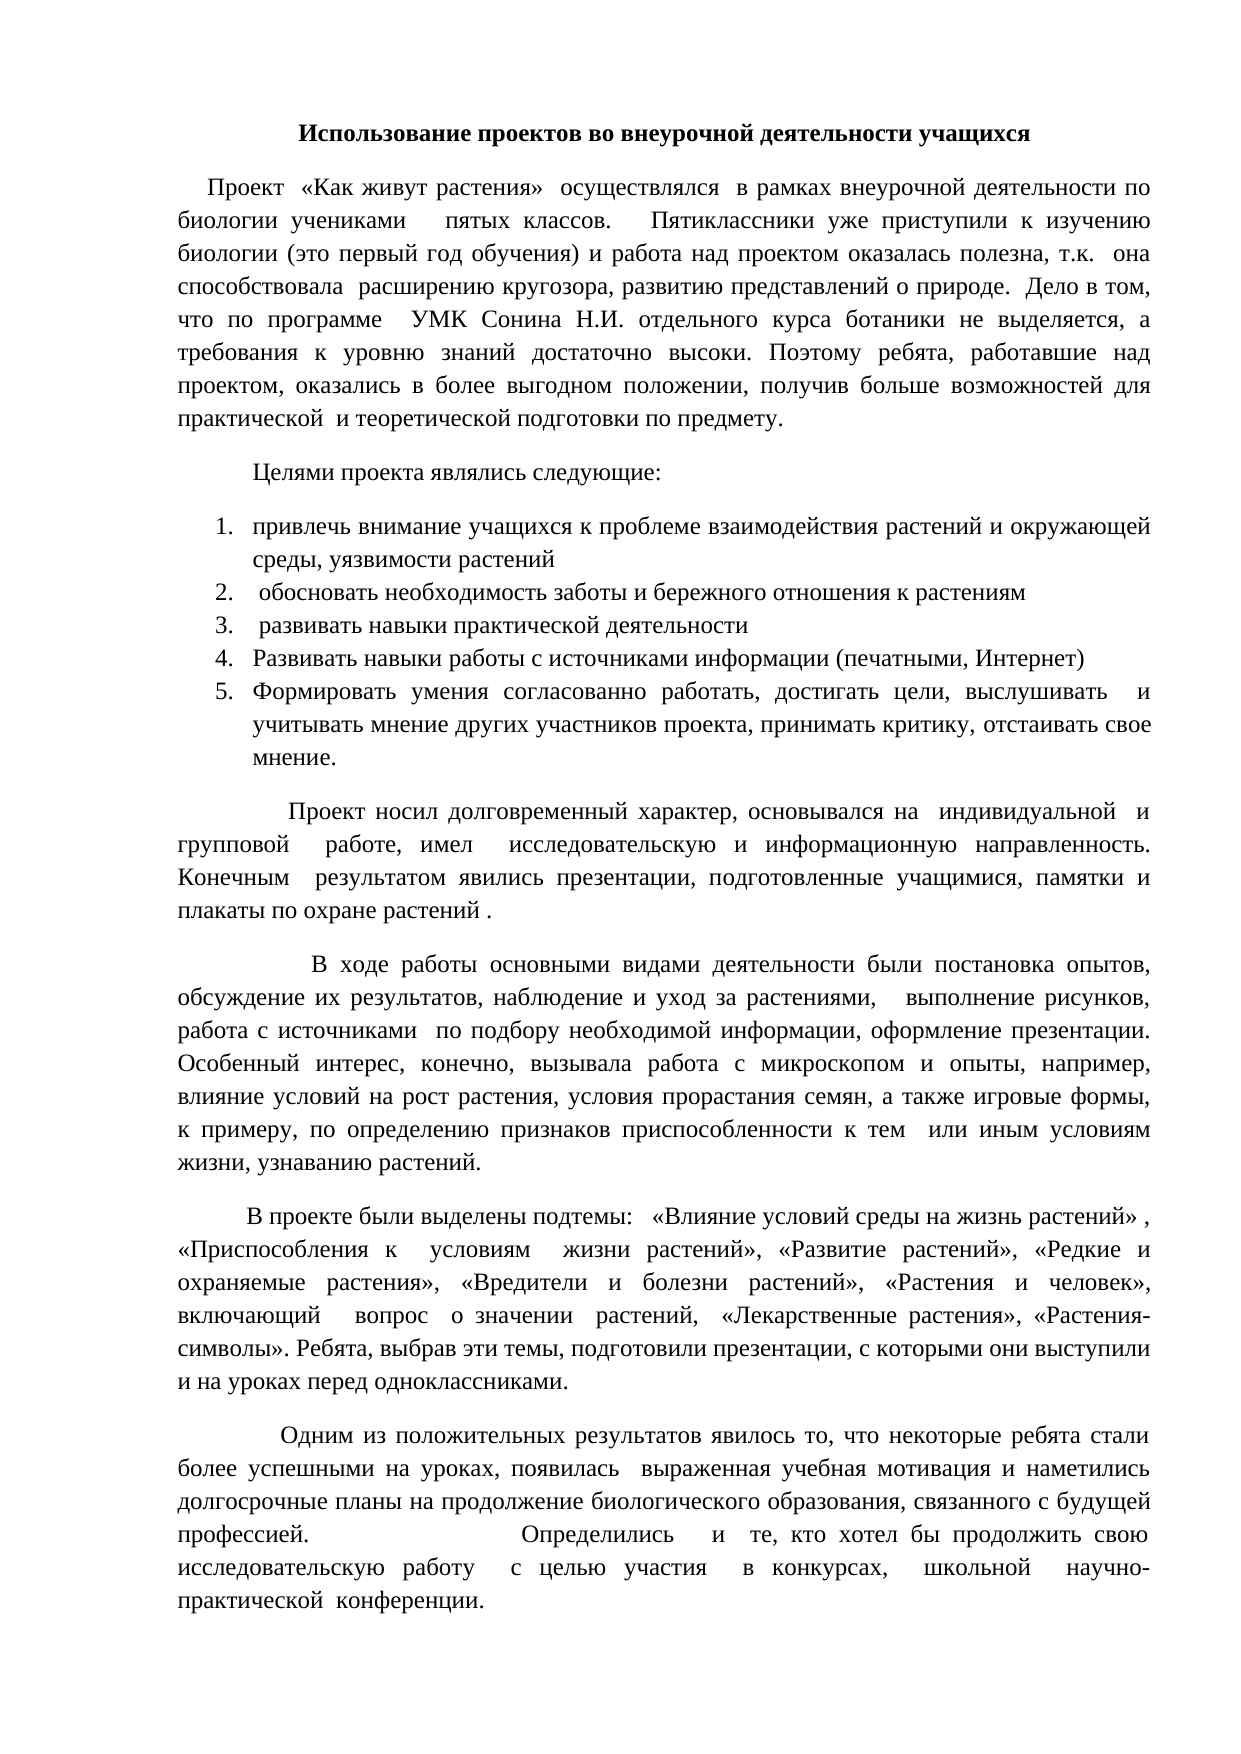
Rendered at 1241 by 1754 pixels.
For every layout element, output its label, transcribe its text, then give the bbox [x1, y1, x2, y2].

text В ходе работы основными видами деятельности были постановка опытов, обсуждение их результатов, наблюдение и уход за растениями, выполнение рисунков, работа с источниками по подбору необходимой информации, оформление презентации. Особенный интерес, конечно, вызывала работа с микроскопом и опыты, например, влияние условий на рост растения, условия прорастания семян, а также игровые формы, к примеру, по определению признаков приспособленности к тем или иным условиям жизни, узнаванию растений. [177, 949, 1152, 1176]
list развивать навыки практической деятельности [215, 610, 1152, 639]
list Формировать умения согласованно работать, достигать цели, выслушивать и учитывать мнение других участников проекта, принимать критику, отстаивать свое мнение. [215, 676, 1152, 771]
text В проекте были выделены подтемы: «Влияние условий среды на жизнь растений» , «Приспособления к условиям жизни растений», «Развитие растений», «Редкие и охраняемые растения», «Вредители и болезни растений», «Растения и человек», включающий вопрос о значении растений, «Лекарственные растения», «Растения-символы». Ребята, выбрав эти темы, подготовили презентации, с которыми они выступили и на уроках перед одноклассниками. [177, 1201, 1152, 1394]
text Проект «Как живут растения» осуществлялся в рамках внеурочной деятельности по биологии учениками пятых классов. Пятиклассники уже приступили к изучению биологии (это первый год обучения) и работа над проектом оказалась полезна, т.к. она способствовала расширению кругозора, развитию представлений о природе. Дело в том, что по программе УМК Сонина Н.И. отдельного курса ботаники не выделяется, а требования к уровню знаний достаточно высоки. Поэтому ребята, работавшие над проектом, оказались в более выгодном положении, получив больше возможностей для практической и теоретической подготовки по предмету. [177, 172, 1152, 432]
list обосновать необходимость заботы и бережного отношения к растениям [215, 577, 1152, 606]
text Целями проекта являлись следующие: [177, 457, 1152, 486]
list Развивать навыки работы с источниками информации (печатными, Интернет) [215, 643, 1152, 672]
text Одним из положительных результатов явилось то, что некоторые ребята стали более успешными на уроках, появилась выраженная учебная мотивация и наметились долгосрочные планы на продолжение биологического образования, связанного с будущей профессией. Определились и те, кто хотел бы продолжить свою исследовательскую работу с целью участия в конкурсах, школьной научно-практической конференции. [177, 1420, 1152, 1613]
text Проект носил долговременный характер, основывался на индивидуальной и групповой работе, имел исследовательскую и информационную направленность. Конечным результатом явились презентации, подготовленные учащимися, памятки и плакаты по охране растений . [177, 796, 1152, 924]
text Использование проектов во внеурочной деятельности учащихся [177, 118, 1152, 147]
list привлечь внимание учащихся к проблеме взаимодействия растений и окружающей среды, уязвимости растений [215, 511, 1152, 573]
